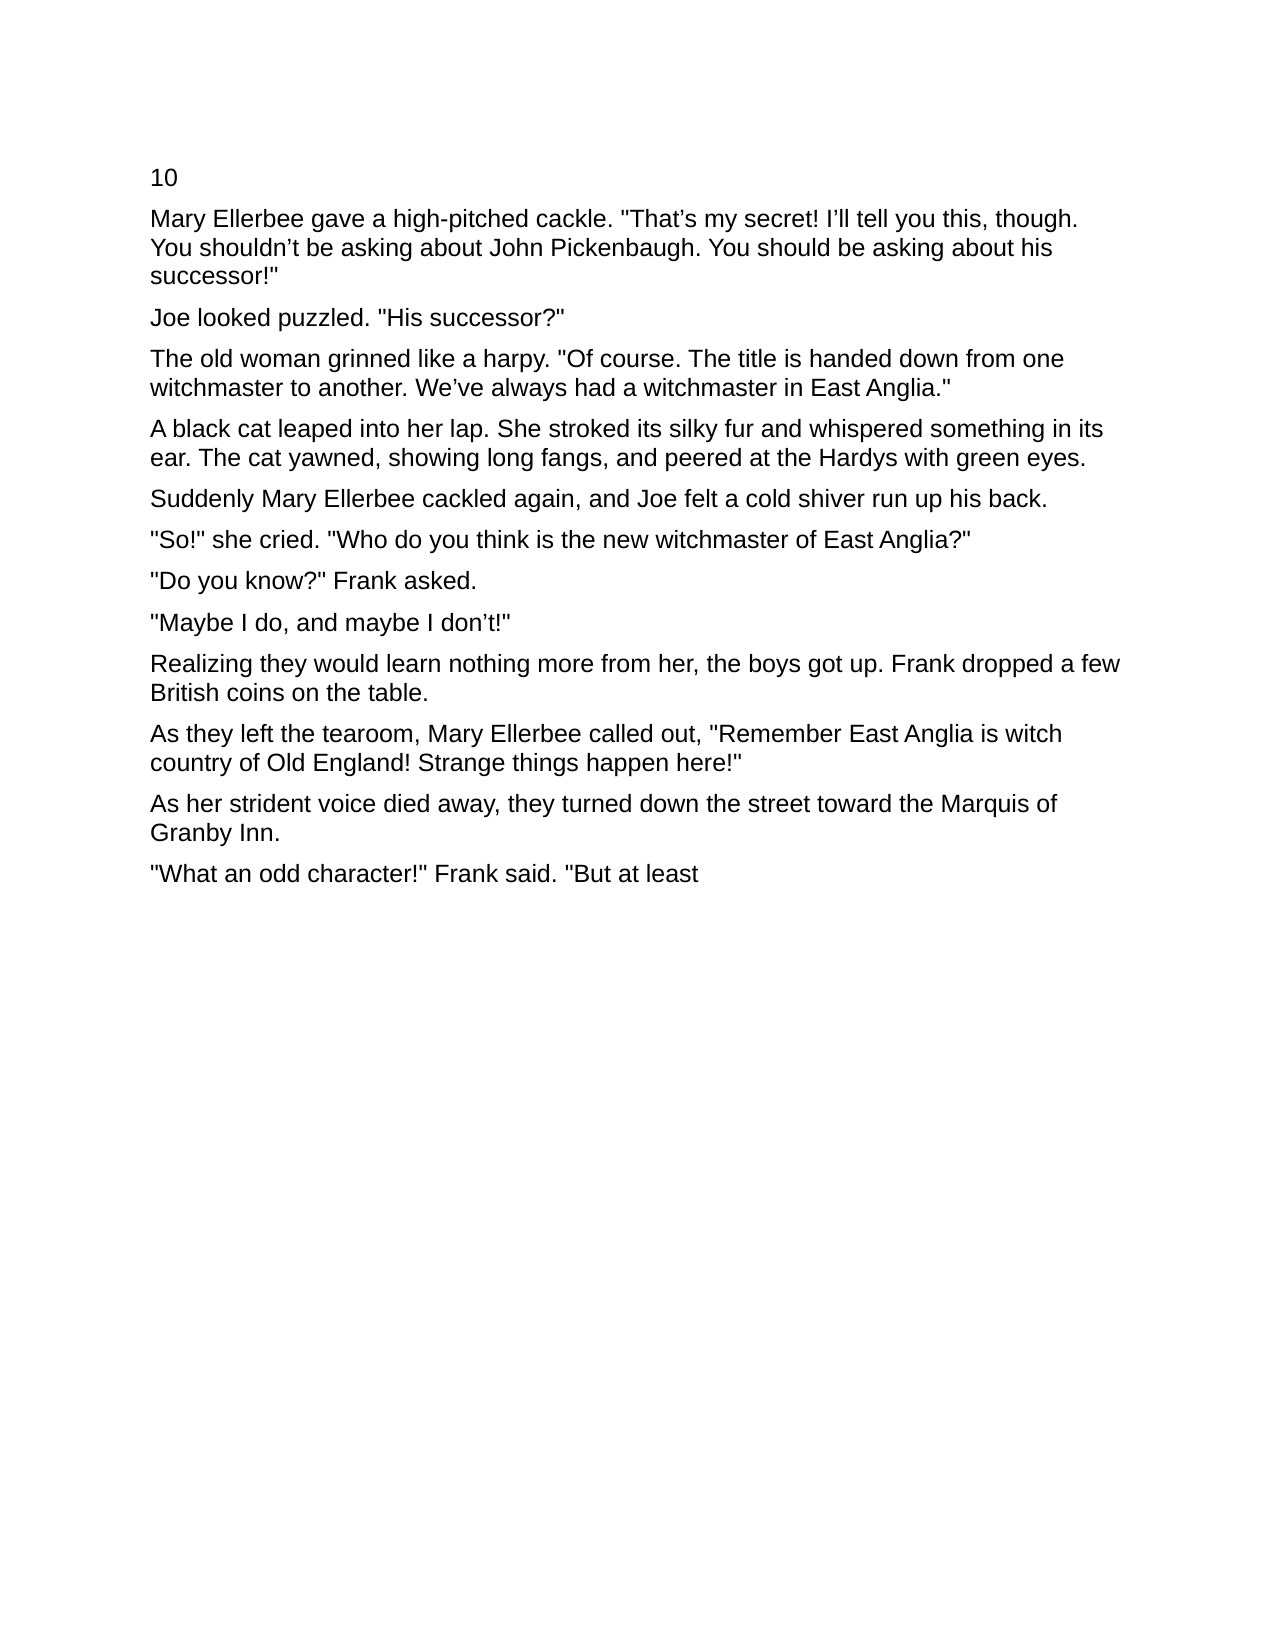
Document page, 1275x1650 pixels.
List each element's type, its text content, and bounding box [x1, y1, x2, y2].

text Suddenly Mary Ellerbee cackled again, and Joe felt a cold shiver run up his back. [150, 484, 1125, 512]
text A black cat leaped into her lap. She stroked its silky fur and whispered something in its ear. The cat yawned, showing long fangs, and peered at the Hardys with green eyes. [150, 414, 1125, 471]
text "So!" she cried. "Who do you think is the new witchmaster of East Anglia?" [150, 525, 1125, 554]
text "Maybe I do, and maybe I don’t!" [150, 607, 1125, 636]
text As they left the tearoom, Mary Ellerbee called out, "Remember East Anglia is witch country of Old England! Strange things happen here!" [150, 719, 1125, 776]
text 10 [150, 162, 1125, 191]
text Joe looked puzzled. "His successor?" [150, 302, 1125, 331]
text "Do you know?" Frank asked. [150, 566, 1125, 595]
text Realizing they would learn nothing more from her, the boys got up. Frank dropped a few British coins on the table. [150, 649, 1125, 706]
text As her strident voice died away, they turned down the street toward the Marquis of Granby Inn. [150, 789, 1125, 846]
text Mary Ellerbee gave a high-pitched cackle. "That’s my secret! I’ll tell you this, though. You shouldn’t be asking about John Pickenbaugh. You should be asking about his successor!" [150, 204, 1125, 290]
text The old woman grinned like a harpy. "Of course. The title is handed down from one witchmaster to another. We’ve always had a witchmaster in East Anglia." [150, 344, 1125, 401]
text "What an odd character!" Frank said. "But at least [150, 859, 1125, 887]
